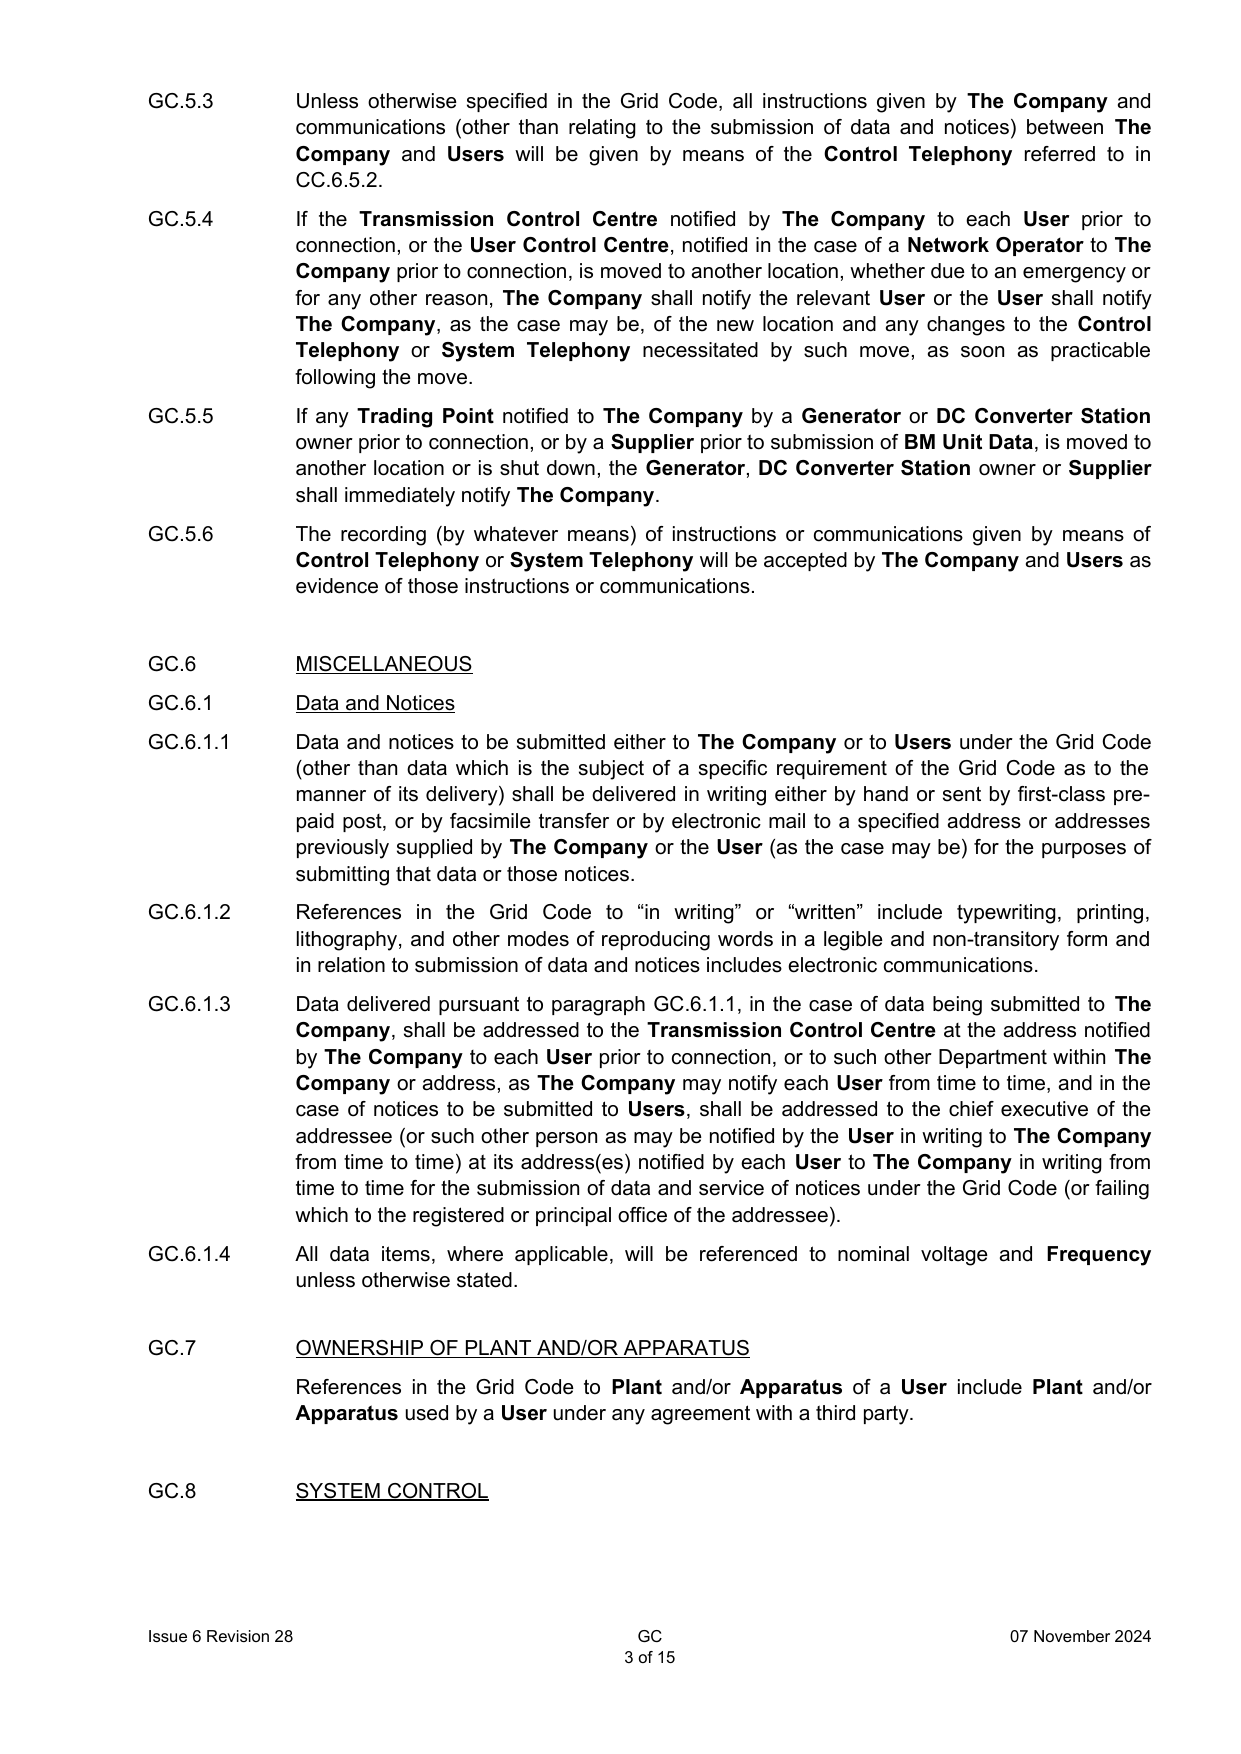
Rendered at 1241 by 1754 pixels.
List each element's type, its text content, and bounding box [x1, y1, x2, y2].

text References in the Grid Code to Plant and/or Apparatus of a User include Plant and/or Apparatus used by a User under any agreement with a third party. [148, 1374, 1152, 1425]
text GC.6.1.1 Data and notices to be submitted either to The Company or to Users under the Grid Code (other than data which is the subject of a specific requirement of the Grid Code as to the manner of its delivery) shall be delivered in writing either by hand or sent by first-class pre-paid post, or by facsimile transfer or by electronic mail to a specified address or addresses previously supplied by The Company or the User (as the case may be) for the purposes of submitting that data or those notices. [148, 729, 1152, 885]
text GC.5.5 If any Trading Point notified to The Company by a Generator or DC Converter Station owner prior to connection, or by a Supplier prior to submission of BM Unit Data, is moved to another location or is shut down, the Generator, DC Converter Station owner or Supplier shall immediately notify The Company. [148, 403, 1152, 507]
text GC.6.1.2 References in the Grid Code to “in writing” or “written” include typewriting, printing, lithography, and other modes of reproducing words in a legible and non-transitory form and in relation to submission of data and notices includes electronic communications. [148, 900, 1152, 977]
text GC.5.4 If the Transmission Control Centre notified by The Company to each User prior to connection, or the User Control Centre, notified in the case of a Network Operator to The Company prior to connection, is moved to another location, whether due to an emergency or for any other reason, The Company shall notify the relevant User or the User shall notify The Company, as the case may be, of the new location and any changes to the Control Telephony or System Telephony necessitated by such move, as soon as practicable following the move. [148, 207, 1152, 389]
text GC.6.1 Data and Notices [148, 691, 1152, 715]
text GC.8 SYSTEM CONTROL [148, 1478, 1152, 1502]
text GC.6 MISCELLANEOUS [148, 652, 1152, 676]
text GC.6.1.3 Data delivered pursuant to paragraph GC.6.1.1, in the case of data being submitted to The Company, shall be addressed to the Transmission Control Centre at the address notified by The Company to each User prior to connection, or to such other Department within The Company or address, as The Company may notify each User from time to time, and in the case of notices to be submitted to Users, shall be addressed to the chief executive of the addressee (or such other person as may be notified by the User in writing to The Company from time to time) at its address(es) notified by each User to The Company in writing from time to time for the submission of data and service of notices under the Grid Code (or failing which to the registered or principal office of the addressee). [148, 992, 1152, 1227]
text GC.6.1.4 All data items, where applicable, will be referenced to nominal voltage and Frequency unless otherwise stated. [148, 1241, 1152, 1292]
text GC.5.3 Unless otherwise specified in the Grid Code, all instructions given by The Company and communications (other than relating to the submission of data and notices) between The Company and Users will be given by means of the Control Telephony referred to in CC.6.5.2. [148, 89, 1152, 192]
text GC.7 OWNERSHIP OF PLANT AND/OR APPARATUS [148, 1336, 1152, 1359]
text GC.5.6 The recording (by whatever means) of instructions or communications given by means of Control Telephony or System Telephony will be accepted by The Company and Users as evidence of those instructions or communications. [148, 521, 1152, 598]
